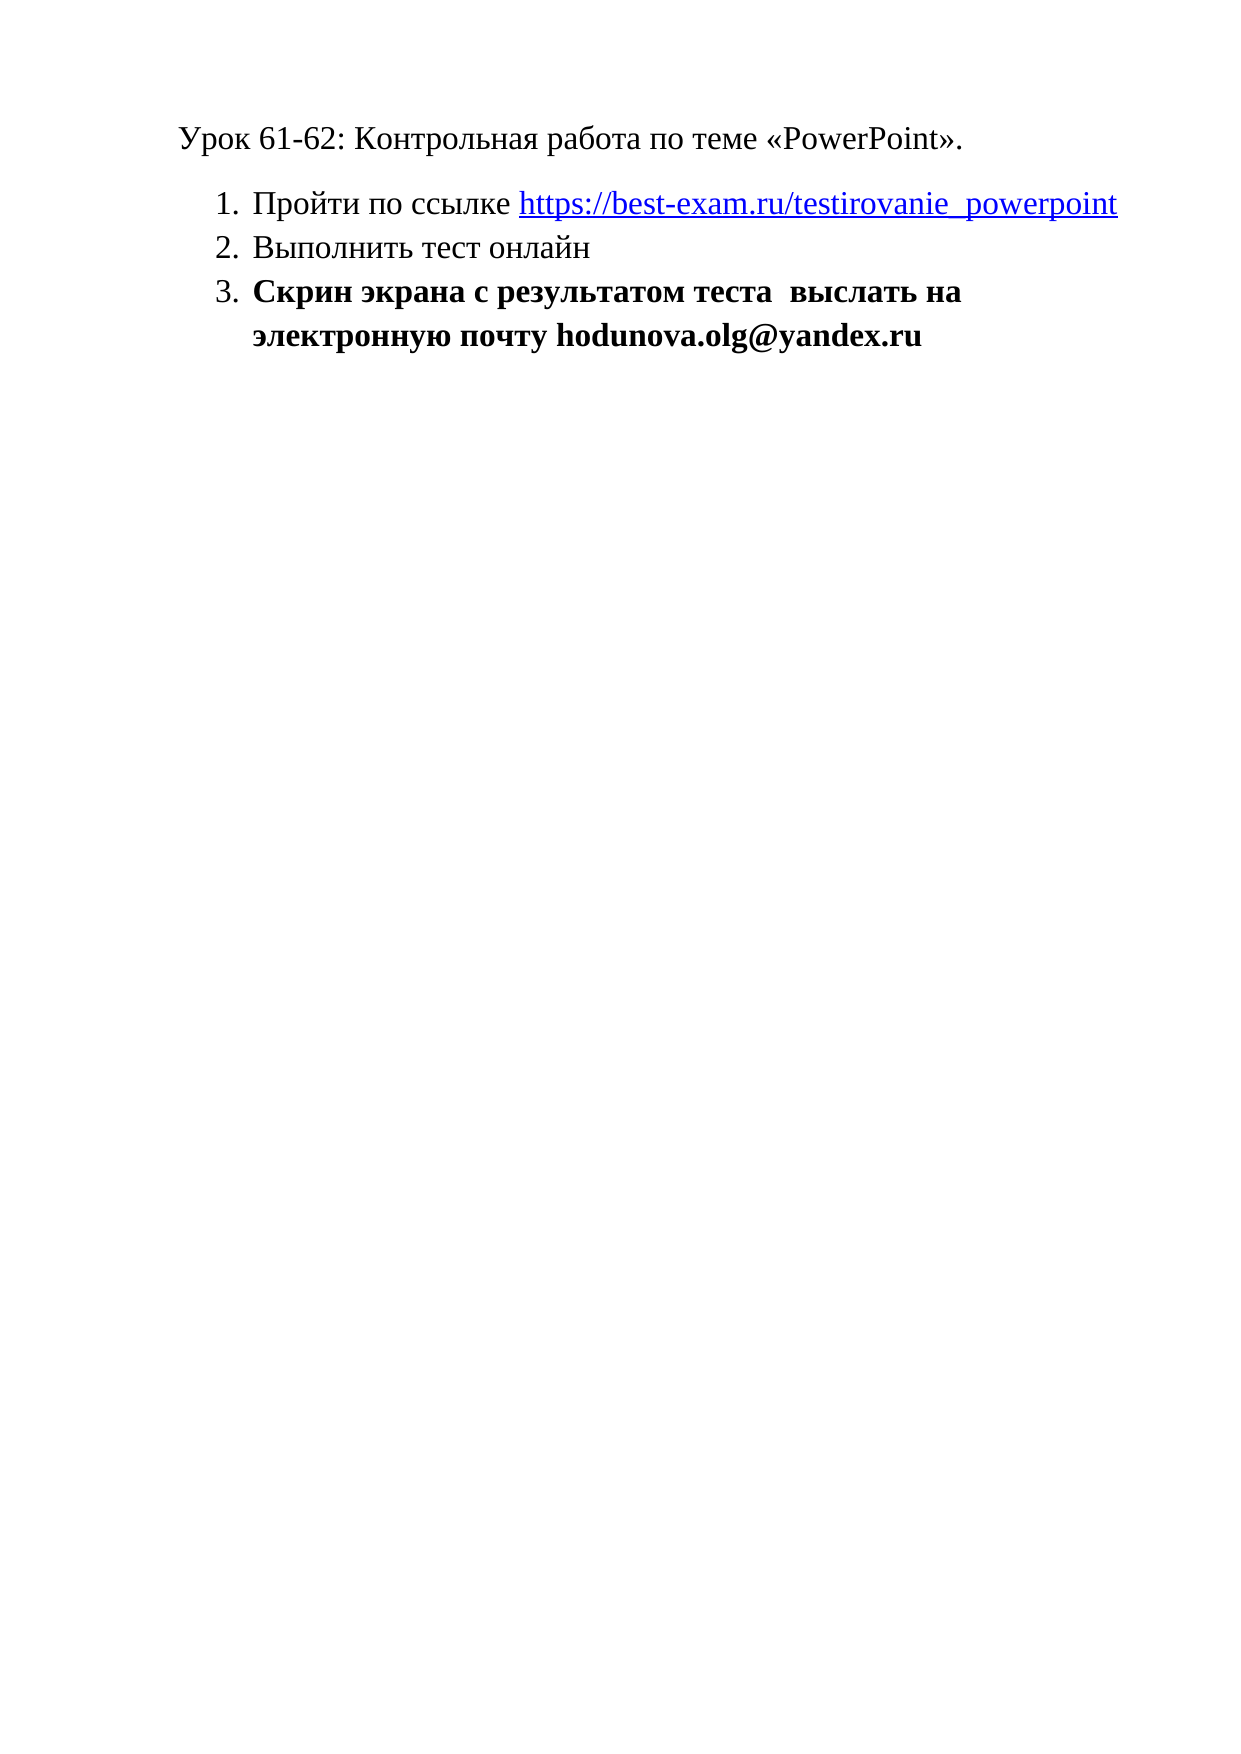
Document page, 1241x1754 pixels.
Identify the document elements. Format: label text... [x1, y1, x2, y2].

list Скрин экрана с результатом теста выслать на электронную почту hodunova.olg@yandex.ru [215, 271, 1152, 353]
text Урок 61-62: Контрольная работа по теме «PowerPoint». [177, 118, 1152, 156]
list Пройти по ссылке https://best-exam.ru/testirovanie_powerpoint [215, 183, 1152, 221]
list Выполнить тест онлайн [215, 227, 1152, 265]
